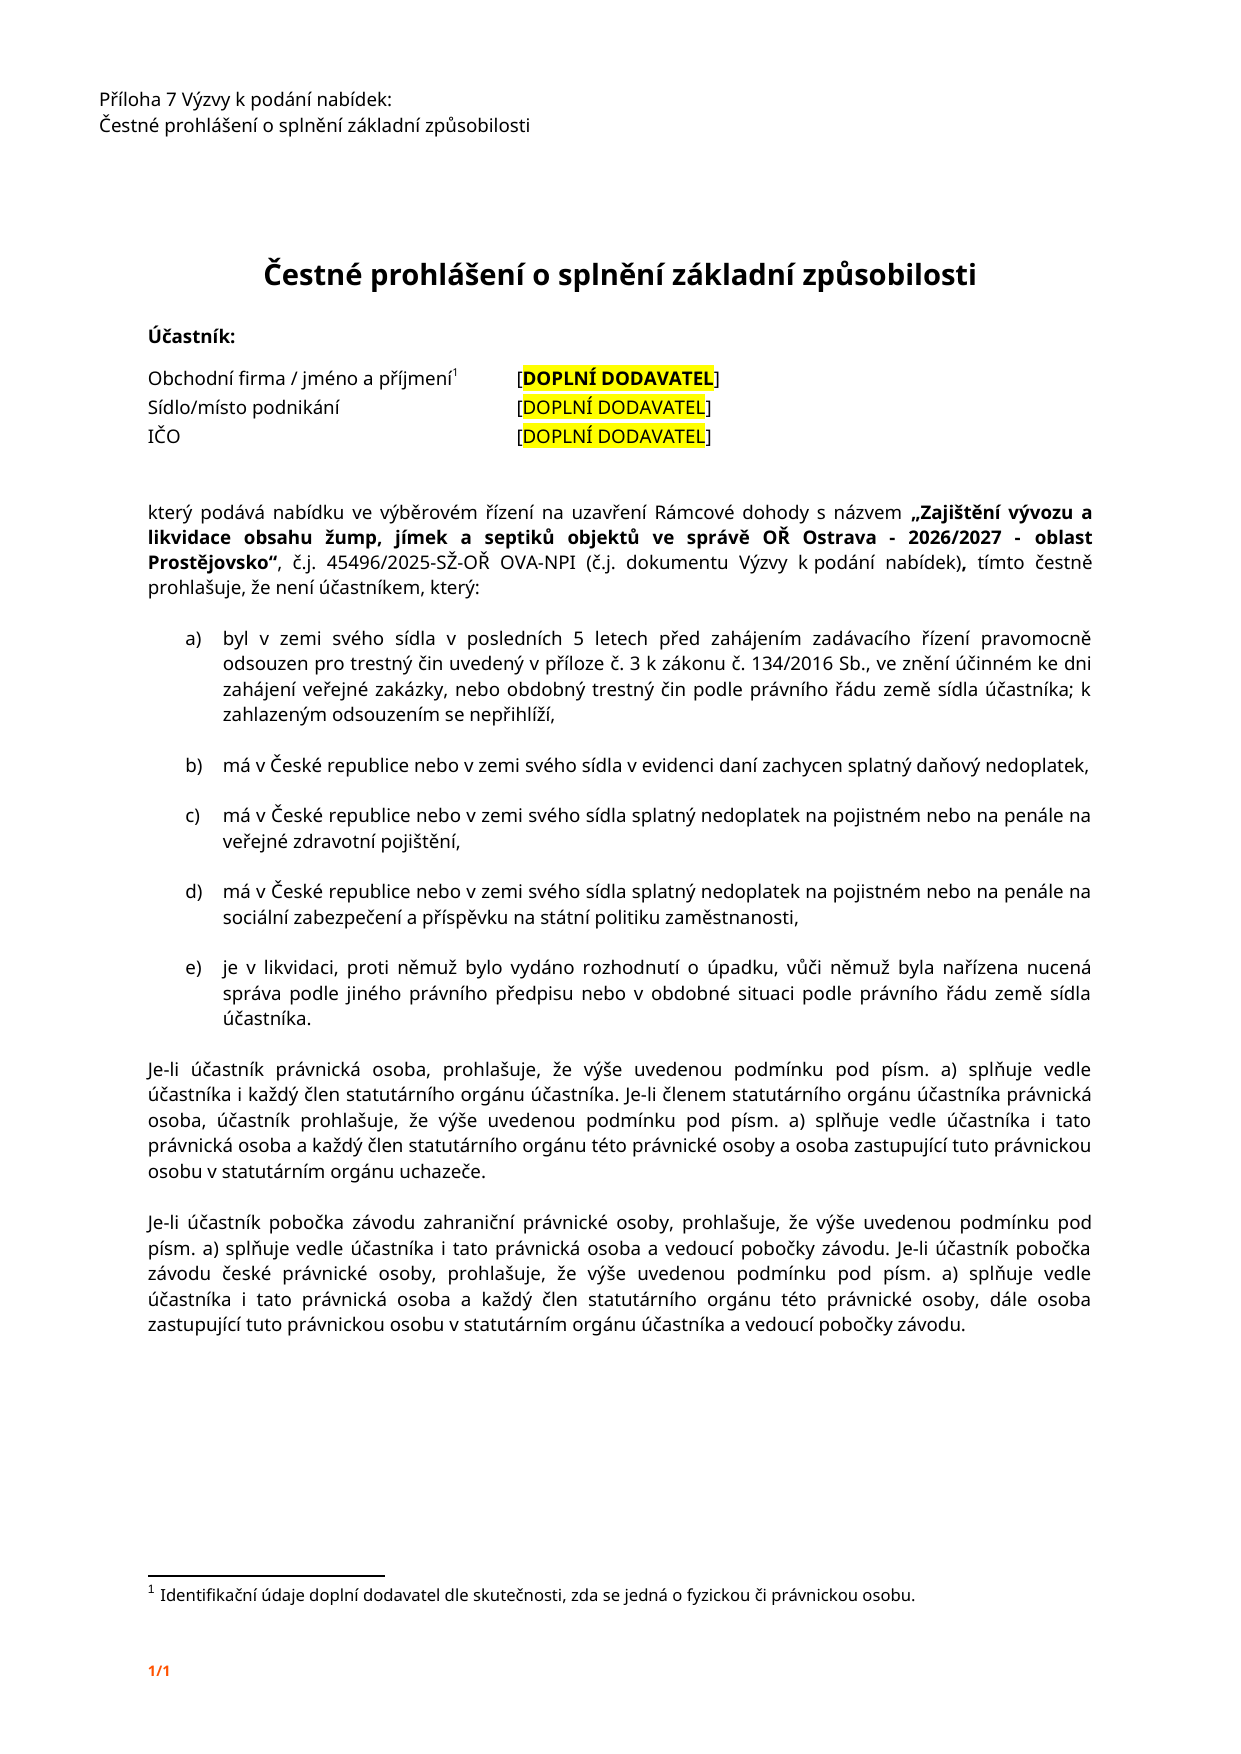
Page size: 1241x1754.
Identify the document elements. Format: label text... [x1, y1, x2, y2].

list má v České republice nebo v zemi svého sídla splatný nedoplatek na pojistném nebo na penále na sociální zabezpečení a příspěvku na státní politiku zaměstnanosti, [185, 878, 1093, 929]
text Sídlo/místo podnikání [DOPLNÍ DODAVATEL] [148, 391, 1093, 420]
list má v České republice nebo v zemi svého sídla v evidenci daní zachycen splatný daňový nedoplatek, [185, 752, 1093, 777]
text který podává nabídku ve výběrovém řízení na uzavření Rámcové dohody s názvem „Zajištění vývozu a likvidace obsahu žump, jímek a septiků objektů ve správě OŘ Ostrava - 2026/2027 - oblast Prostějovsko“, č.j. 45496/2025-SŽ-OŘ OVA-NPI (č.j. dokumentu Výzvy k podání nabídek), tímto čestně prohlašuje, že není účastníkem, který: [148, 499, 1093, 599]
text Účastník: [148, 318, 1093, 349]
text Obchodní firma / jméno a příjmení [148, 362, 1093, 391]
text IČO [148, 420, 1093, 449]
list byl v zemi svého sídla v posledních 5 letech před zahájením zadávacího řízení pravomocně odsouzen pro trestný čin uvedený v příloze č. 3 k zákonu č. 134/2016 Sb., ve znění účinném ke dni zahájení veřejné zakázky, nebo obdobný trestný čin podle právního řádu země sídla účastníka; k zahlazeným odsouzením se nepřihlíží, [185, 625, 1093, 727]
title Čestné prohlášení o splnění základní způsobilosti [148, 254, 1093, 293]
text Je-li účastník právnická osoba, prohlašuje, že výše uvedenou podmínku pod písm. a) splňuje vedle účastníka i každý člen statutárního orgánu účastníka. Je-li členem statutárního orgánu účastníka právnická osoba, účastník prohlašuje, že výše uvedenou podmínku pod písm. a) splňuje vedle účastníka i tato právnická osoba a každý člen statutárního orgánu této právnické osoby a osoba zastupující tuto právnickou osobu v statutárním orgánu uchazeče. [148, 1056, 1093, 1184]
list je v likvidaci, proti němuž bylo vydáno rozhodnutí o úpadku, vůči němuž byla nařízena nucená správa podle jiného právního předpisu nebo v obdobné situaci podle právního řádu země sídla účastníka. [185, 954, 1093, 1031]
text Je-li účastník pobočka závodu zahraniční právnické osoby, prohlašuje, že výše uvedenou podmínku pod písm. a) splňuje vedle účastníka i tato právnická osoba a vedoucí pobočky závodu. Je-li účastník pobočka závodu české právnické osoby, prohlašuje, že výše uvedenou podmínku pod písm. a) splňuje vedle účastníka i tato právnická osoba a každý člen statutárního orgánu této právnické osoby, dále osoba zastupující tuto právnickou osobu v statutárním orgánu účastníka a vedoucí pobočky závodu. [148, 1209, 1093, 1337]
list má v České republice nebo v zemi svého sídla splatný nedoplatek na pojistném nebo na penále na veřejné zdravotní pojištění, [185, 802, 1093, 853]
